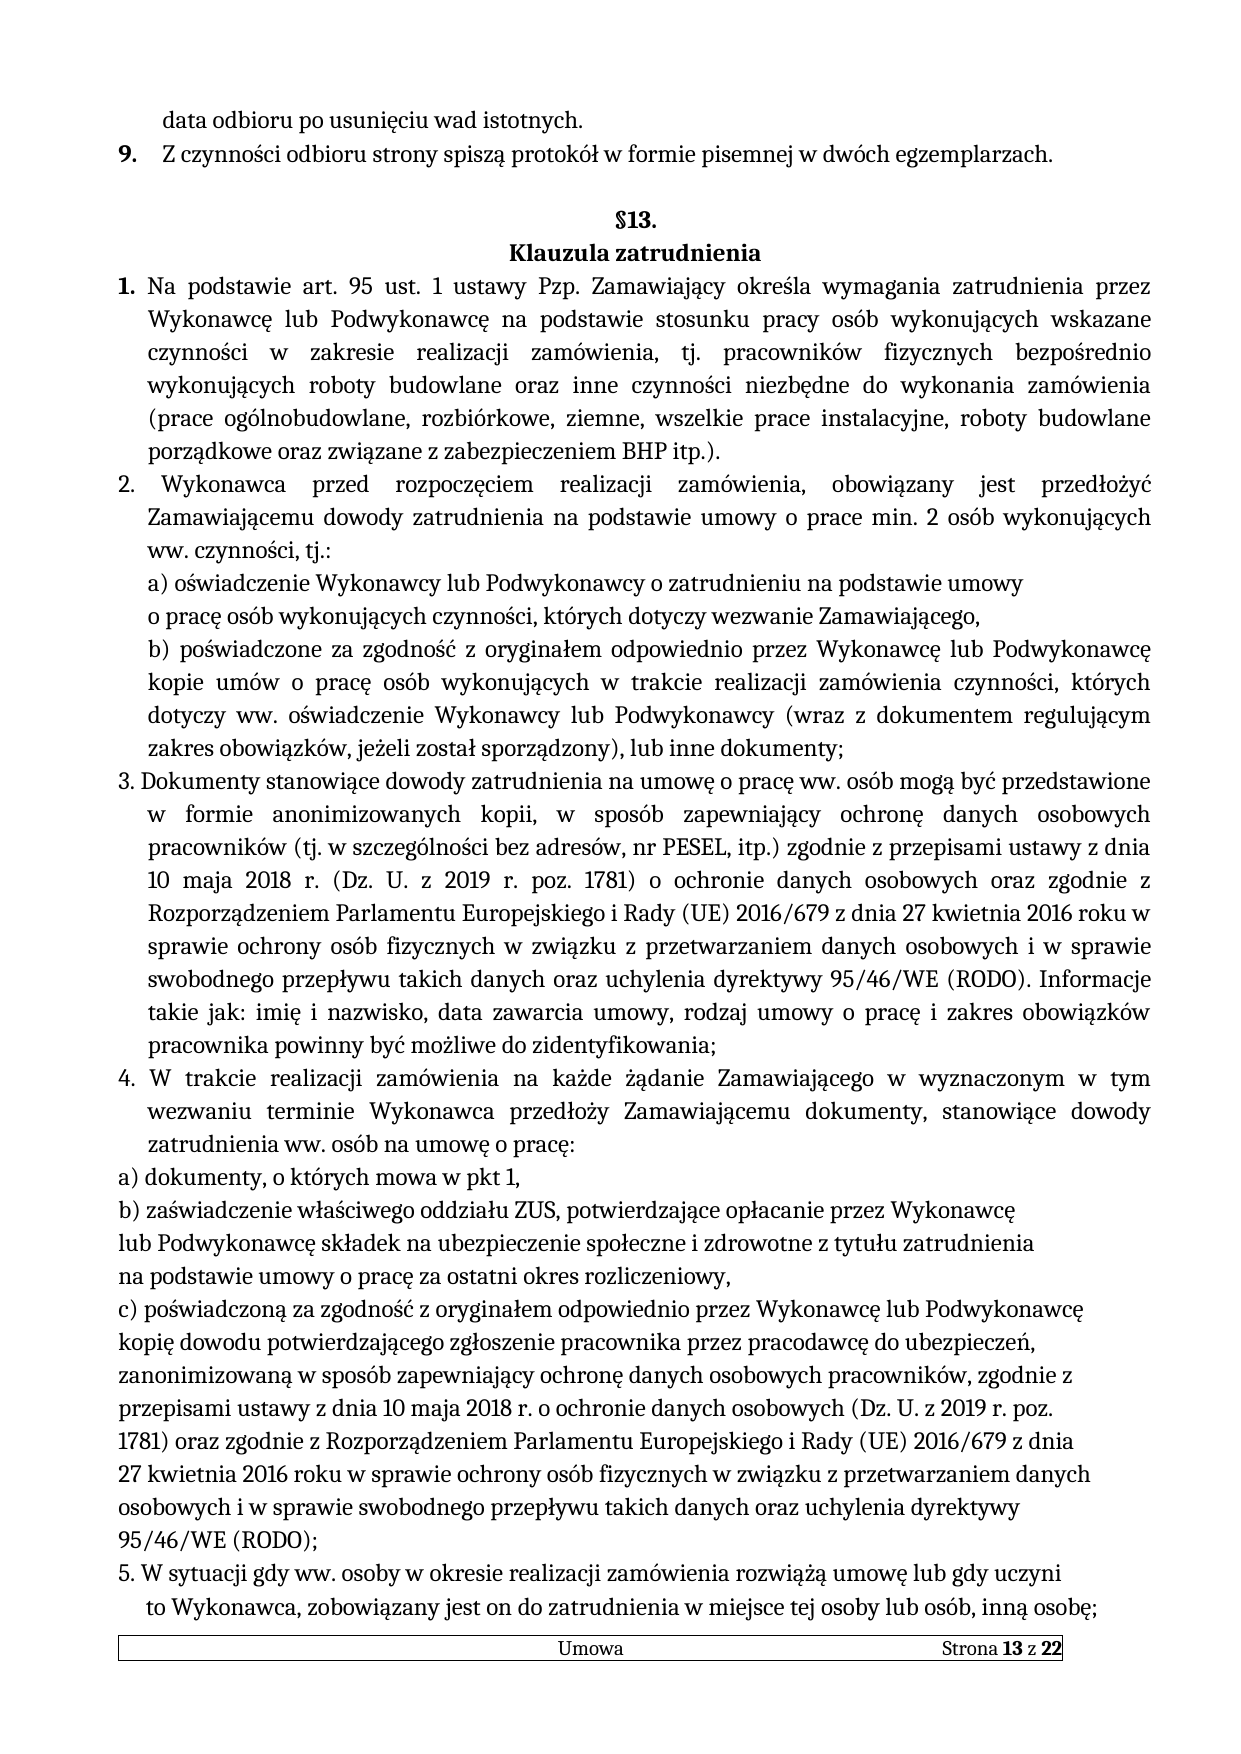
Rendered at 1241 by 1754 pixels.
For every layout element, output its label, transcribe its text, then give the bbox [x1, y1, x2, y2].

text o pracę osób wykonujących czynności, których dotyczy wezwanie Zamawiającego, [148, 602, 1152, 631]
text a) dokumenty, o których mowa w pkt 1, [118, 1163, 1152, 1192]
text b) poświadczone za zgodność z oryginałem odpowiednio przez Wykonawcę lub Podwykonawcę kopie umów o pracę osób wykonujących w trakcie realizacji zamówienia czynności, których dotyczy ww. oświadczenie Wykonawcy lub Podwykonawcy (wraz z dokumentem regulującym zakres obowiązków, jeżeli został sporządzony), lub inne dokumenty; [148, 635, 1152, 763]
text a) oświadczenie Wykonawcy lub Podwykonawcy o zatrudnieniu na podstawie umowy [148, 569, 1152, 597]
text osobowych i w sprawie swobodnego przepływu takich danych oraz uchylenia dyrektywy [118, 1493, 1152, 1522]
text 3. Dokumenty stanowiące dowody zatrudnienia na umowę o pracę ww. osób mogą być przedstawione w formie anonimizowanych kopii, w sposób zapewniający ochronę danych osobowych pracowników (tj. w szczególności bez adresów, nr PESEL, itp.) zgodnie z przepisami ustawy z dnia 10 maja 2018 r. (Dz. U. z 2019 r. poz. 1781) o ochronie danych osobowych oraz zgodnie z Rozporządzeniem Parlamentu Europejskiego i Rady (UE) 2016/679 z dnia 27 kwietnia 2016 roku w sprawie ochrony osób fizycznych w związku z przetwarzaniem danych osobowych i w sprawie swobodnego przepływu takich danych oraz uchylenia dyrektywy 95/46/WE (RODO). Informacje takie jak: imię i nazwisko, data zawarcia umowy, rodzaj umowy o pracę i zakres obowiązków pracownika powinny być możliwe do zidentyfikowania; [118, 767, 1152, 1060]
text b) zaświadczenie właściwego oddziału ZUS, potwierdzające opłacanie przez Wykonawcę [118, 1196, 1152, 1225]
text na podstawie umowy o pracę za ostatni okres rozliczeniowy, [118, 1262, 1152, 1291]
text c) poświadczoną za zgodność z oryginałem odpowiednio przez Wykonawcę lub Podwykonawcę [118, 1295, 1152, 1324]
list Z czynności odbioru strony spiszą protokół w formie pisemnej w dwóch egzemplarzach. [118, 139, 1152, 168]
text 95/46/WE (RODO); [118, 1526, 1152, 1555]
text 5. W sytuacji gdy ww. osoby w okresie realizacji zamówienia rozwiążą umowę lub gdy uczyni [118, 1559, 1152, 1588]
text §13. [118, 206, 1152, 234]
text lub Podwykonawcę składek na ubezpieczenie społeczne i zdrowotne z tytułu zatrudnienia [118, 1229, 1152, 1258]
text przepisami ustawy z dnia 10 maja 2018 r. o ochronie danych osobowych (Dz. U. z 2019 r. poz. [118, 1394, 1152, 1423]
text 27 kwietnia 2016 roku w sprawie ochrony osób fizycznych w związku z przetwarzaniem danych [118, 1460, 1152, 1489]
text zanonimizowaną w sposób zapewniający ochronę danych osobowych pracowników, zgodnie z [118, 1361, 1152, 1390]
text kopię dowodu potwierdzającego zgłoszenie pracownika przez pracodawcę do ubezpieczeń, [118, 1328, 1152, 1357]
text 1781) oraz zgodnie z Rozporządzeniem Parlamentu Europejskiego i Rady (UE) 2016/679 z dnia [118, 1427, 1152, 1456]
text 4. W trakcie realizacji zamówienia na każde żądanie Zamawiającego w wyznaczonym w tym wezwaniu terminie Wykonawca przedłoży Zamawiającemu dokumenty, stanowiące dowody zatrudnienia ww. osób na umowę o pracę: [118, 1064, 1152, 1159]
text 1. Na podstawie art. 95 ust. 1 ustawy Pzp. Zamawiający określa wymagania zatrudnienia przez Wykonawcę lub Podwykonawcę na podstawie stosunku pracy osób wykonujących wskazane czynności w zakresie realizacji zamówienia, tj. pracowników fizycznych bezpośrednio wykonujących roboty budowlane oraz inne czynności niezbędne do wykonania zamówienia (prace ogólnobudowlane, rozbiórkowe, ziemne, wszelkie prace instalacyjne, roboty budowlane porządkowe oraz związane z zabezpieczeniem BHP itp.). [118, 272, 1152, 465]
text Klauzula zatrudnienia [118, 238, 1152, 267]
text to Wykonawca, zobowiązany jest on do zatrudnienia w miejsce tej osoby lub osób, inną osobę; [118, 1592, 1152, 1621]
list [118, 106, 1152, 135]
text 2. Wykonawca przed rozpoczęciem realizacji zamówienia, obowiązany jest przedłożyć Zamawiającemu dowody zatrudnienia na podstawie umowy o prace min. 2 osób wykonujących ww. czynności, tj.: [118, 470, 1152, 564]
